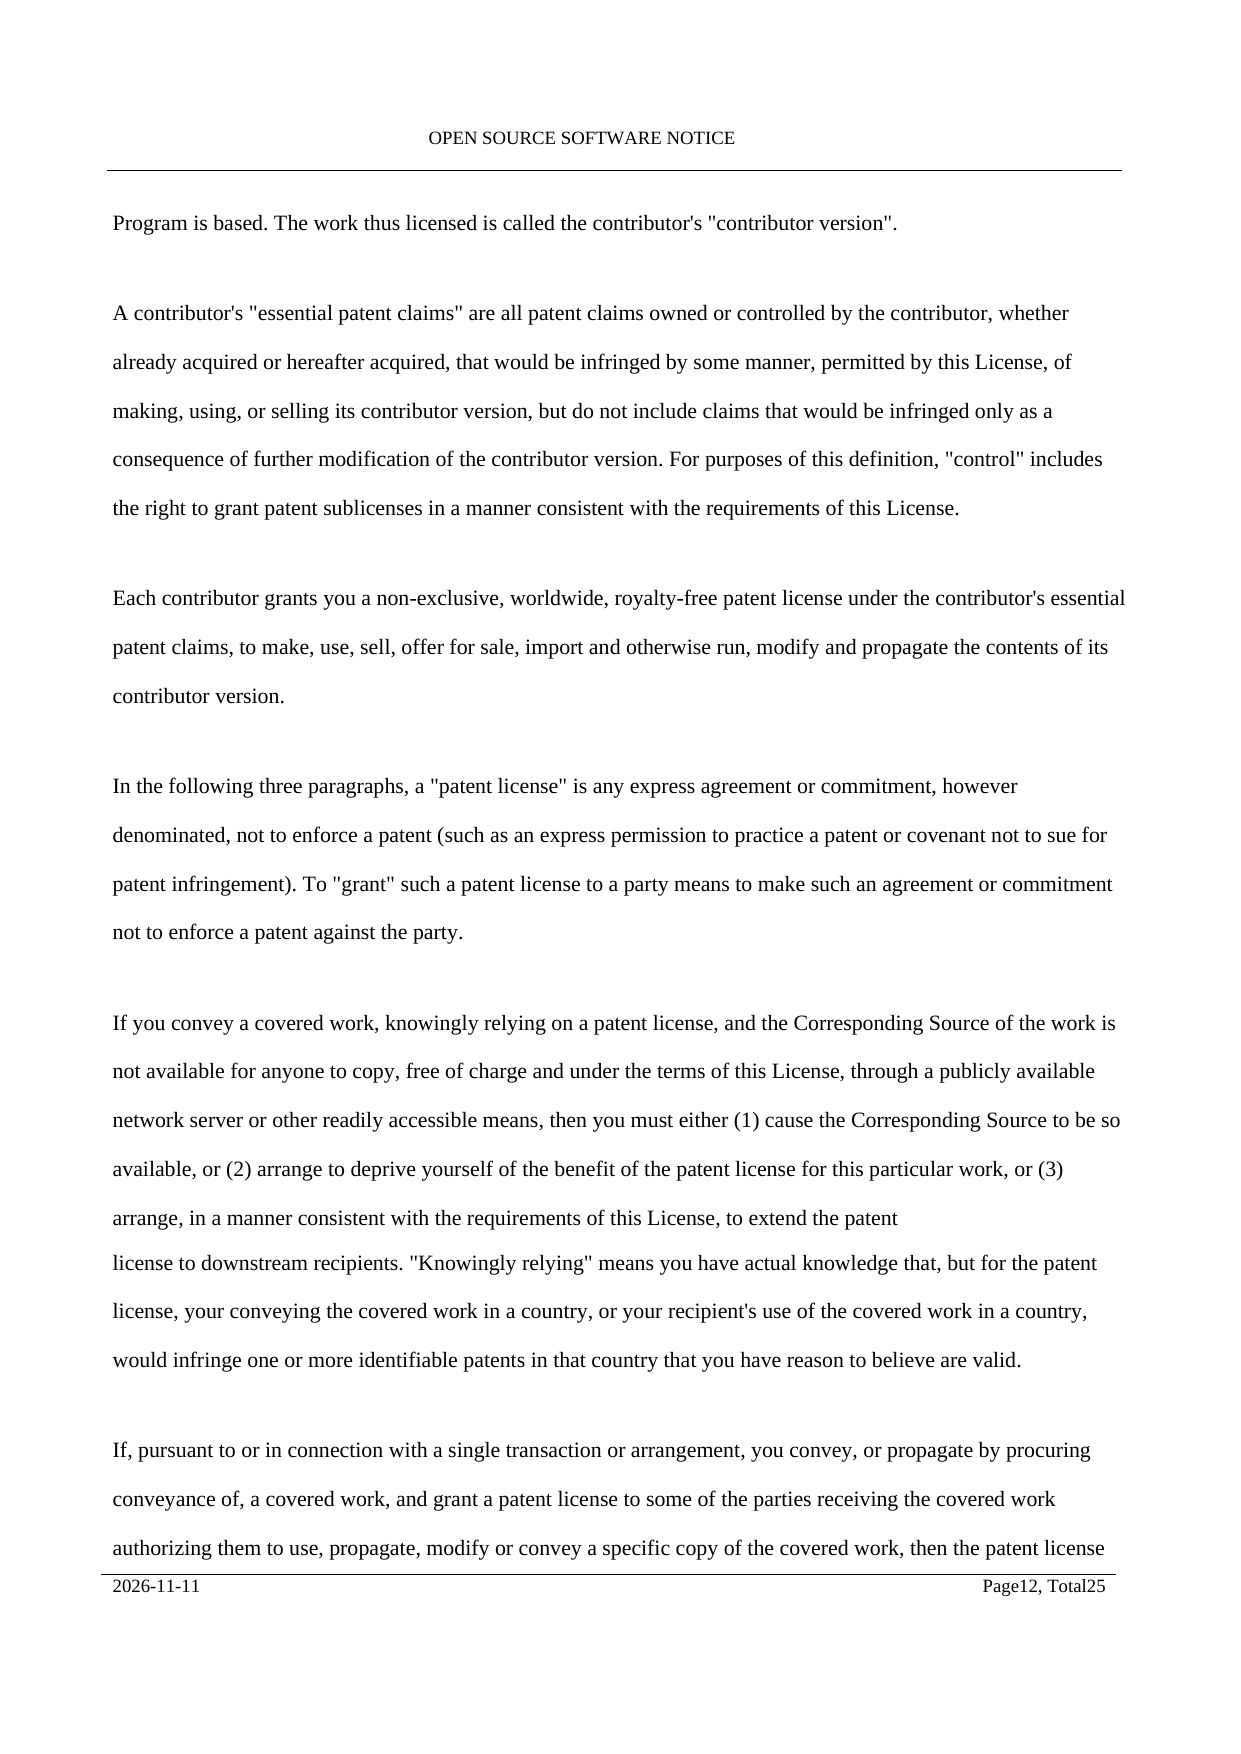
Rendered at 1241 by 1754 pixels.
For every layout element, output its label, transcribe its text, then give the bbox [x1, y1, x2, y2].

text A contributor's "essential patent claims" are all patent claims owned or controlled by the contributor, whether already acquired or hereafter acquired, that would be infringed by some manner, permitted by this License, of making, using, or selling its contributor version, but do not include claims that would be infringed only as a consequence of further modification of the contributor version. For purposes of this definition, "control" includes the right to grant patent sublicenses in a manner consistent with the requirements of this License. [112, 297, 1128, 524]
text Each contributor grants you a non-exclusive, worldwide, royalty-free patent license under the contributor's essential patent claims, to make, use, sell, offer for sale, import and otherwise run, modify and propagate the contents of its contributor version. [112, 582, 1128, 712]
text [112, 206, 1128, 239]
text license to downstream recipients. "Knowingly relying" means you have actual knowledge that, but for the patent license, your conveying the covered work in a country, or your recipient's use of the covered work in a country, would infringe one or more identifiable patents in that country that you have reason to believe are valid. [112, 1246, 1128, 1376]
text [112, 1434, 1128, 1564]
text If you convey a covered work, knowingly relying on a patent license, and the Corresponding Source of the work is not available for anyone to copy, free of charge and under the terms of this License, through a publicly available network server or other readily accessible means, then you must either (1) cause the Corresponding Source to be so available, or (2) arrange to deprive yourself of the benefit of the patent license for this particular work, or (3) arrange, in a manner consistent with the requirements of this License, to extend the patent [112, 1006, 1128, 1233]
text In the following three paragraphs, a "patent license" is any express agreement or commitment, however denominated, not to enforce a patent (such as an express permission to practice a patent or covenant not to sue for patent infringement). To "grant" such a patent license to a party means to make such an agreement or commitment not to enforce a patent against the party. [112, 769, 1128, 948]
